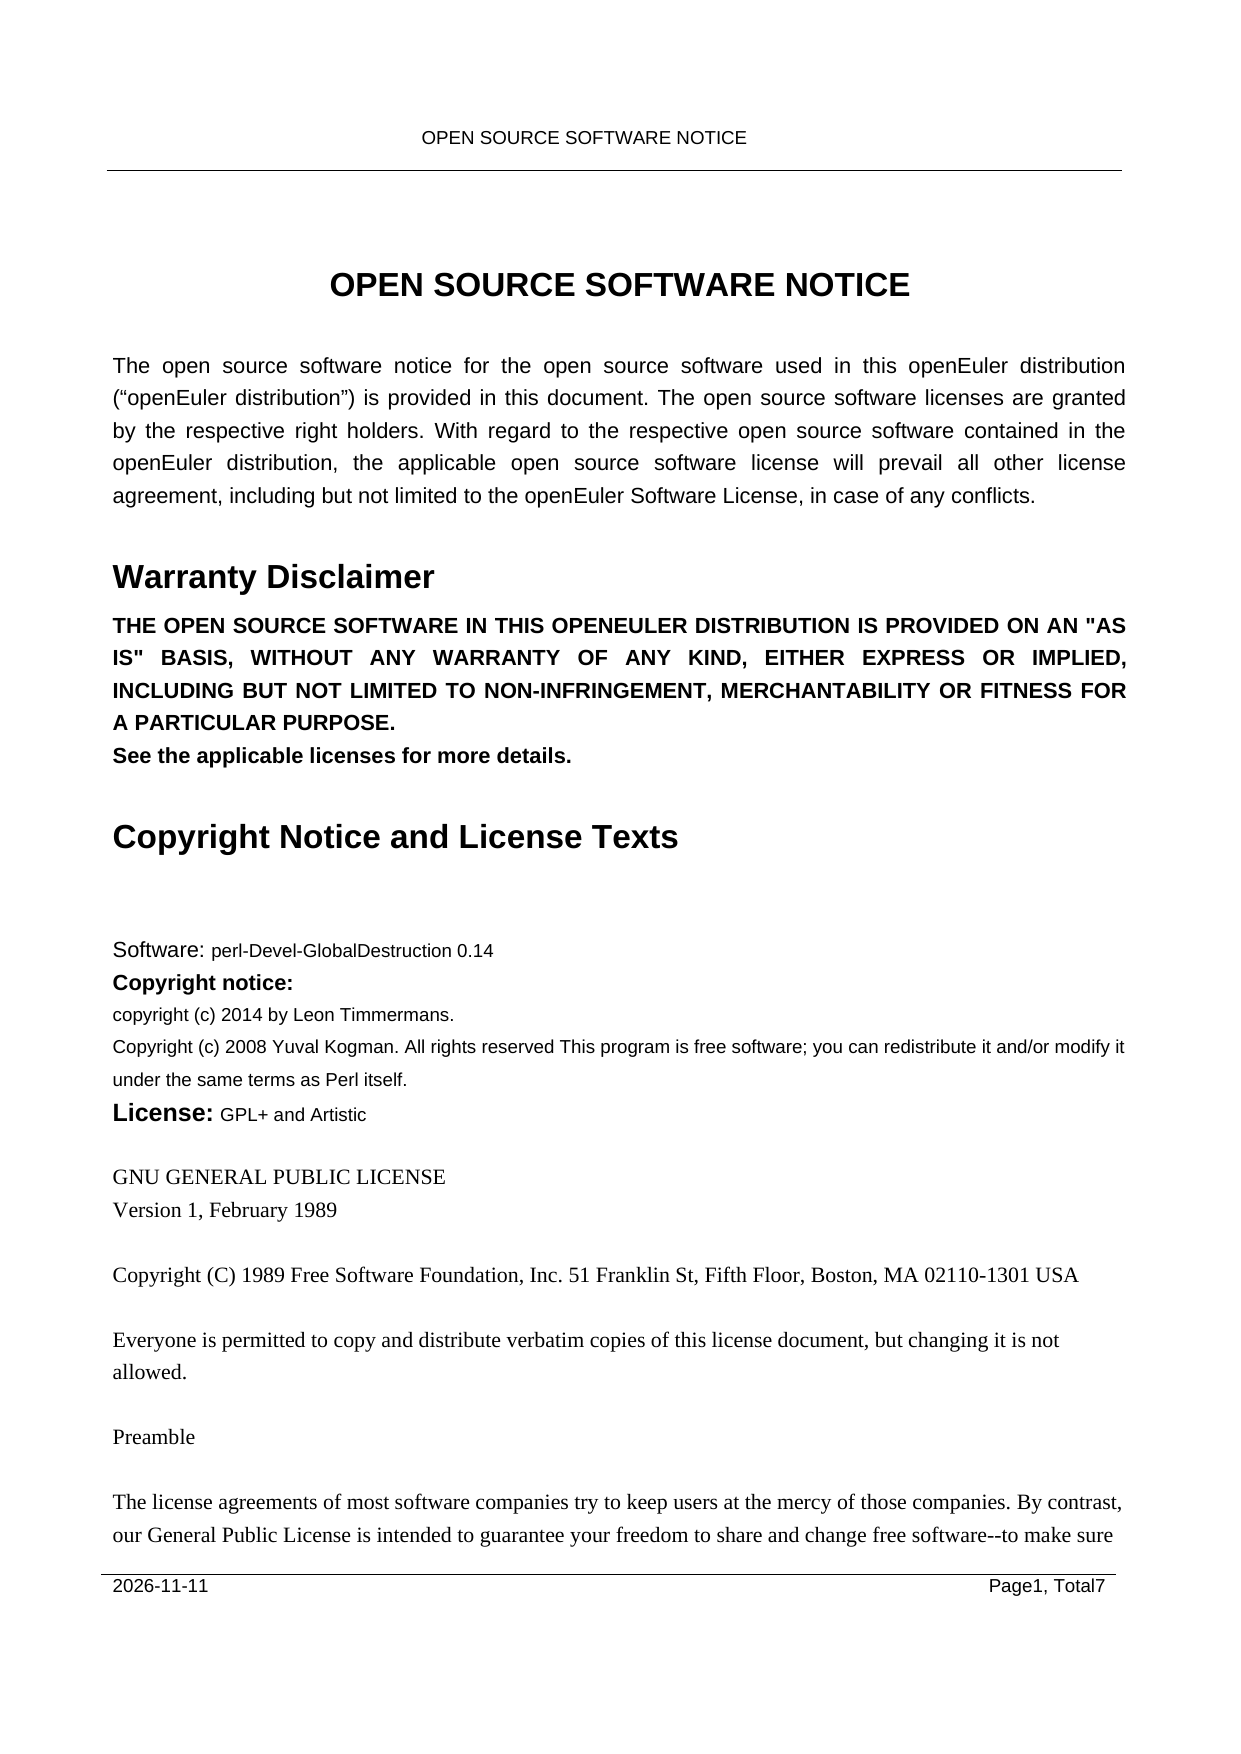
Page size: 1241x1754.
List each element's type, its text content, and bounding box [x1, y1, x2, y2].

text Software: perl-Devel-GlobalDestruction 0.14 [112, 933, 1128, 966]
text THE OPEN SOURCE SOFTWARE IN THIS OPENEULER DISTRIBUTION IS PROVIDED ON AN "AS IS" BASIS, WITHOUT ANY WARRANTY OF ANY KIND, EITHER EXPRESS OR IMPLIED, INCLUDING BUT NOT LIMITED TO NON-INFRINGEMENT, MERCHANTABILITY OR FITNESS FOR A PARTICULAR PURPOSE. See the applicable licenses for more details. [112, 609, 1128, 771]
text The open source software notice for the open source software used in this openEuler distribution (“openEuler distribution”) is provided in this document. The open source software licenses are granted by the respective right holders. With regard to the respective open source software contained in the openEuler distribution, the applicable open source software license will prevail all other license agreement, including but not limited to the openEuler Software License, in case of any conflicts. [112, 349, 1128, 511]
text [112, 1096, 1128, 1551]
text OPEN SOURCE SOFTWARE NOTICE [112, 251, 1128, 316]
text copyright (c) 2014 by Leon Timmermans. [112, 998, 1128, 1031]
text Copyright notice: [112, 966, 1128, 998]
text Copyright (c) 2008 Yuval Kogman. All rights reserved This program is free software; you can redistribute it and/or modify it under the same terms as Perl itself. [112, 1031, 1128, 1096]
text Copyright Notice and License Texts [112, 804, 1128, 869]
text Warranty Disclaimer [112, 544, 1128, 609]
